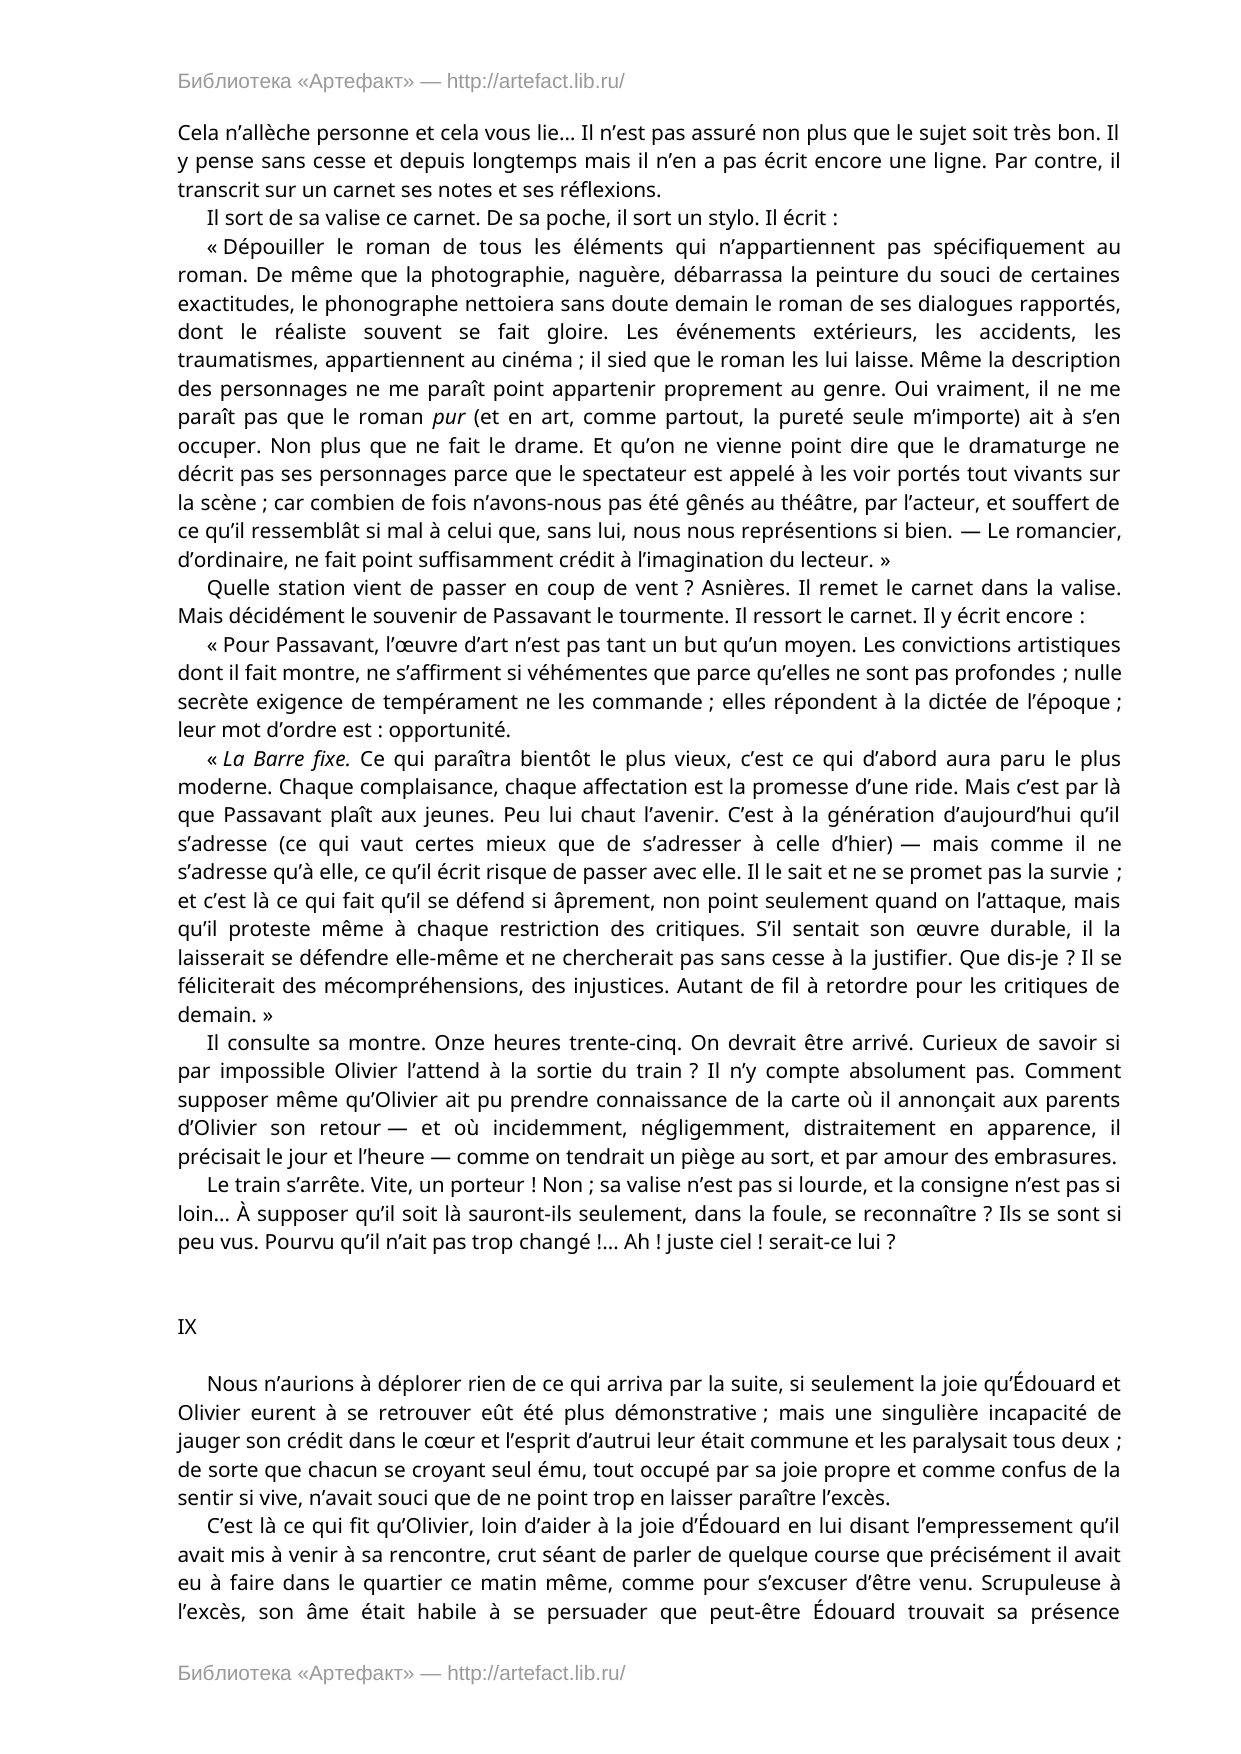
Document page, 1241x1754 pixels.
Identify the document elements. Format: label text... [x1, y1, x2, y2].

text Le train s’arrête. Vite, un porteur ! Non ; sa valise n’est pas si lourde, et la consigne n’est pas si loin… À supposer qu’il soit là sauront-ils seulement, dans la foule, se reconnaître ? Ils se sont si peu vus. Pourvu qu’il n’ait pas trop changé !… Ah ! juste ciel ! serait-ce lui ? [177, 1170, 1122, 1256]
text « La Barre fixe. Ce qui paraîtra bientôt le plus vieux, c’est ce qui d’abord aura paru le plus moderne. Chaque complaisance, chaque affectation est la promesse d’une ride. Mais c’est par là que Passavant plaît aux jeunes. Peu lui chaut l’avenir. C’est à la génération d’aujourd’hui qu’il s’adresse (ce qui vaut certes mieux que de s’adresser à celle d’hier) — mais comme il ne s’adresse qu’à elle, ce qu’il écrit risque de passer avec elle. Il le sait et ne se promet pas la survie ; et c’est là ce qui fait qu’il se défend si âprement, non point seulement quand on l’attaque, mais qu’il proteste même à chaque restriction des critiques. S’il sentait son œuvre durable, il la laisserait se défendre elle-même et ne chercherait pas sans cesse à la justifier. Que dis-je ? Il se féliciterait des mécompréhensions, des injustices. Autant de fil à retordre pour les critiques de demain. » [177, 744, 1122, 1028]
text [177, 1512, 1122, 1625]
text Nous n’aurions à déplorer rien de ce qui arriva par la suite, si seulement la joie qu’Édouard et Olivier eurent à se retrouver eût été plus démonstrative ; mais une singulière incapacité de jauger son crédit dans le cœur et l’esprit d’autrui leur était commune et les paralysait tous deux ; de sorte que chacun se croyant seul ému, tout occupé par sa joie propre et comme confus de la sentir si vive, n’avait souci que de ne point trop en laisser paraître l’excès. [177, 1369, 1122, 1512]
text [177, 118, 1122, 203]
subtitle IX [177, 1312, 1122, 1341]
text Il consulte sa montre. Onze heures trente-cinq. On devrait être arrivé. Curieux de savoir si par impossible Olivier l’attend à la sortie du train ? Il n’y compte absolument pas. Comment supposer même qu’Olivier ait pu prendre connaissance de la carte où il annonçait aux parents d’Olivier son retour — et où incidemment, négligemment, distraitement en apparence, il précisait le jour et l’heure — comme on tendrait un piège au sort, et par amour des embrasures. [177, 1028, 1122, 1170]
text Il sort de sa valise ce carnet. De sa poche, il sort un stylo. Il écrit : [177, 203, 1122, 232]
text « Dépouiller le roman de tous les éléments qui n’appartiennent pas spécifiquement au roman. De même que la photographie, naguère, débarrassa la peinture du souci de certaines exactitudes, le phonographe nettoiera sans doute demain le roman de ses dialogues rapportés, dont le réaliste souvent se fait gloire. Les événements extérieurs, les accidents, les traumatismes, appartiennent au cinéma ; il sied que le roman les lui laisse. Même la description des personnages ne me paraît point appartenir proprement au genre. Oui vraiment, il ne me paraît pas que le roman pur (et en art, comme partout, la pureté seule m’importe) ait à s’en occuper. Non plus que ne fait le drame. Et qu’on ne vienne point dire que le dramaturge ne décrit pas ses personnages parce que le spectateur est appelé à les voir portés tout vivants sur la scène ; car combien de fois n’avons-nous pas été gênés au théâtre, par l’acteur, et souffert de ce qu’il ressemblât si mal à celui que, sans lui, nous nous représentions si bien. — Le romancier, d’ordinaire, ne fait point suffisamment crédit à l’imagination du lecteur. » [177, 232, 1122, 573]
text Quelle station vient de passer en coup de vent ? Asnières. Il remet le carnet dans la valise. Mais décidément le souvenir de Passavant le tourmente. Il ressort le carnet. Il y écrit encore : [177, 573, 1122, 630]
text « Pour Passavant, l’œuvre d’art n’est pas tant un but qu’un moyen. Les convictions artistiques dont il fait montre, ne s’affirment si véhémentes que parce qu’elles ne sont pas profondes ; nulle secrète exigence de tempérament ne les commande ; elles répondent à la dictée de l’époque ; leur mot d’ordre est : opportunité. [177, 630, 1122, 744]
